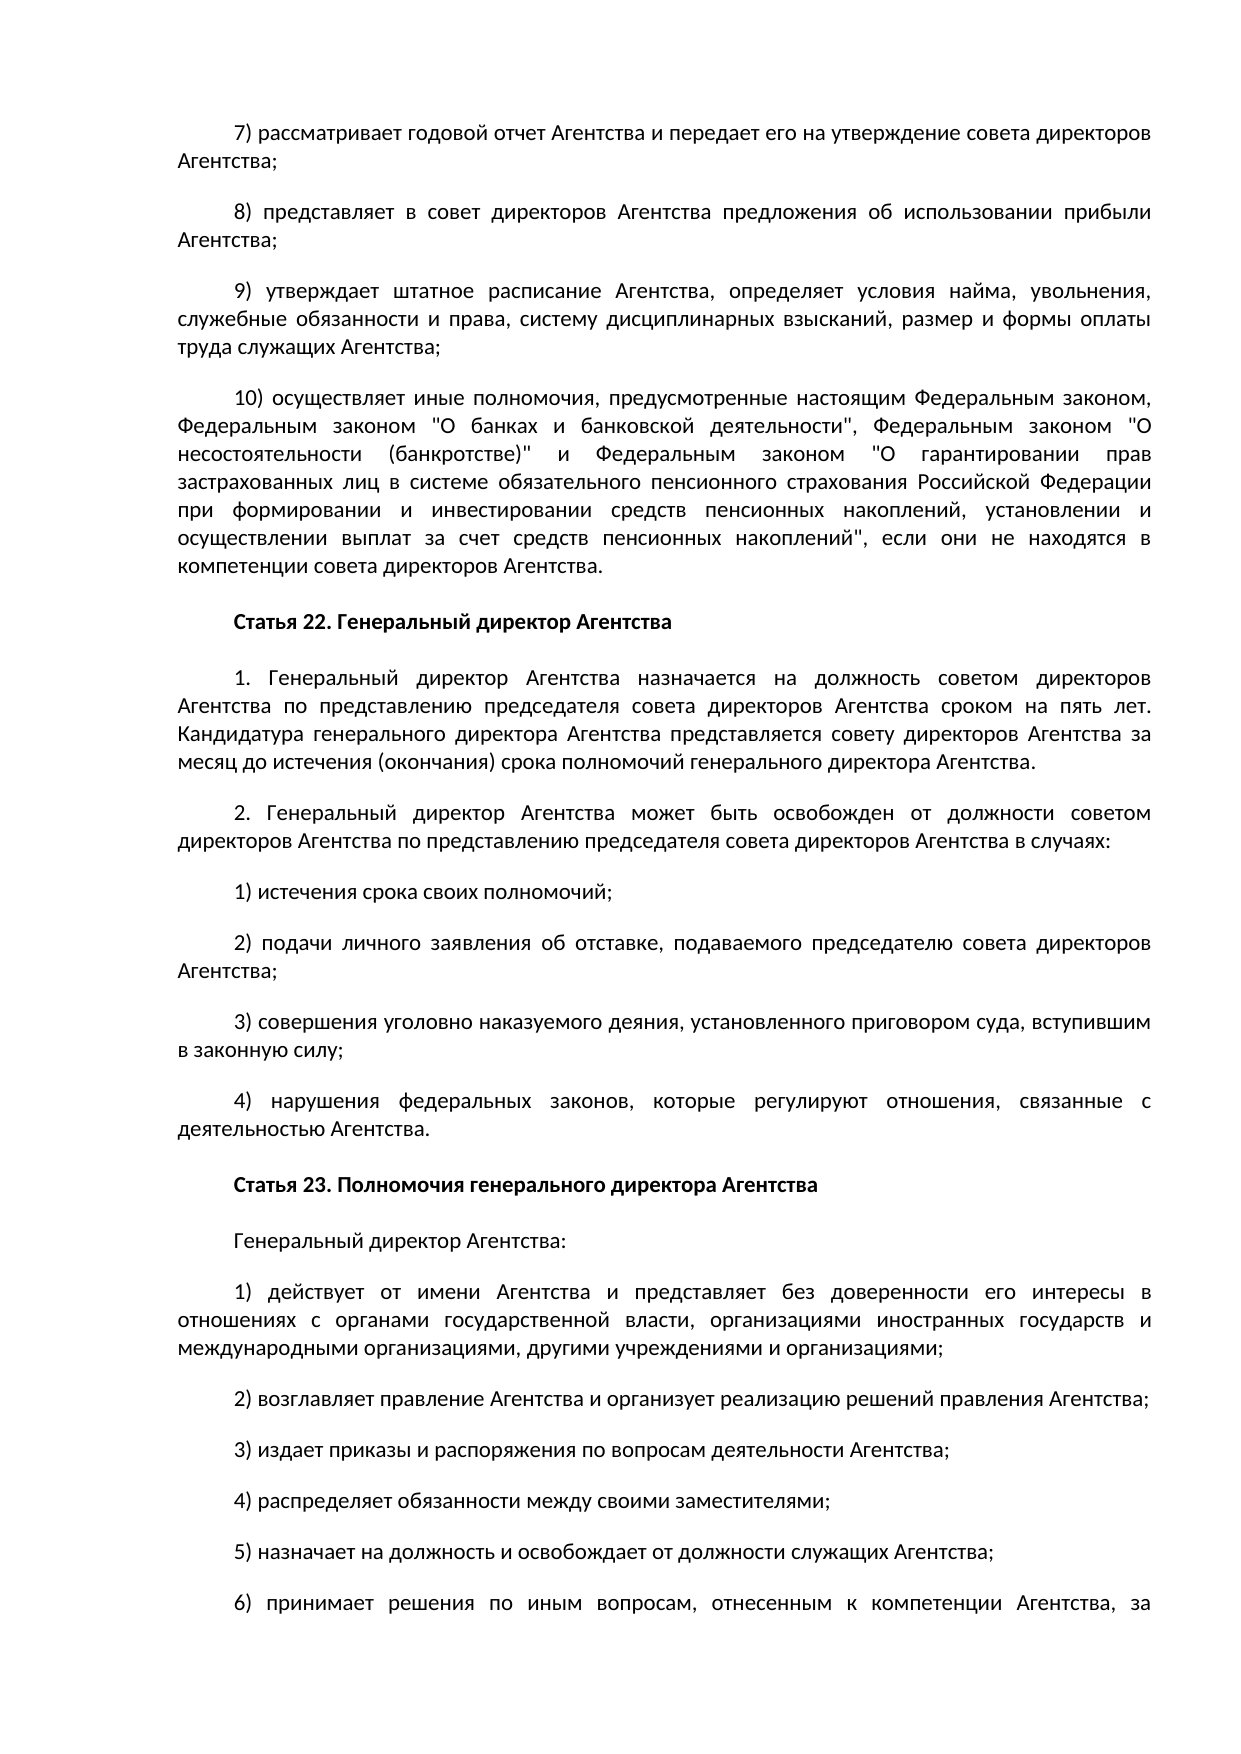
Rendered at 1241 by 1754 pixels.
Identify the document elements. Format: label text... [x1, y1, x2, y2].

text 4) нарушения федеральных законов, которые регулируют отношения, связанные с деятельностью Агентства. [177, 1086, 1152, 1142]
text 10) осуществляет иные полномочия, предусмотренные настоящим Федеральным законом, Федеральным законом "О банках и банковской деятельности", Федеральным законом "О несостоятельности (банкротстве)" и Федеральным законом "О гарантировании прав застрахованных лиц в системе обязательного пенсионного страхования Российской Федерации при формировании и инвестировании средств пенсионных накоплений, установлении и осуществлении выплат за счет средств пенсионных накоплений", если они не находятся в компетенции совета директоров Агентства. [177, 383, 1152, 579]
title Статья 23. Полномочия генерального директора Агентства [177, 1170, 1152, 1198]
text 1. Генеральный директор Агентства назначается на должность советом директоров Агентства по представлению председателя совета директоров Агентства сроком на пять лет. Кандидатура генерального директора Агентства представляется совету директоров Агентства за месяц до истечения (окончания) срока полномочий генерального директора Агентства. [177, 663, 1152, 775]
text 2. Генеральный директор Агентства может быть освобожден от должности советом директоров Агентства по представлению председателя совета директоров Агентства в случаях: [177, 798, 1152, 854]
text Генеральный директор Агентства: [177, 1226, 1152, 1254]
text 5) назначает на должность и освобождает от должности служащих Агентства; [177, 1537, 1152, 1565]
text 4) распределяет обязанности между своими заместителями; [177, 1486, 1152, 1514]
text 2) возглавляет правление Агентства и организует реализацию решений правления Агентства; [177, 1384, 1152, 1412]
text 7) рассматривает годовой отчет Агентства и передает его на утверждение совета директоров Агентства; [177, 118, 1152, 174]
text 3) совершения уголовно наказуемого деяния, установленного приговором суда, вступившим в законную силу; [177, 1007, 1152, 1063]
text 9) утверждает штатное расписание Агентства, определяет условия найма, увольнения, служебные обязанности и права, систему дисциплинарных взысканий, размер и формы оплаты труда служащих Агентства; [177, 276, 1152, 360]
text 3) издает приказы и распоряжения по вопросам деятельности Агентства; [177, 1435, 1152, 1463]
text 1) истечения срока своих полномочий; [177, 877, 1152, 905]
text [177, 1588, 1152, 1616]
text 2) подачи личного заявления об отставке, подаваемого председателю совета директоров Агентства; [177, 928, 1152, 984]
title Статья 22. Генеральный директор Агентства [177, 607, 1152, 635]
text 8) представляет в совет директоров Агентства предложения об использовании прибыли Агентства; [177, 197, 1152, 253]
text 1) действует от имени Агентства и представляет без доверенности его интересы в отношениях с органами государственной власти, организациями иностранных государств и международными организациями, другими учреждениями и организациями; [177, 1277, 1152, 1361]
